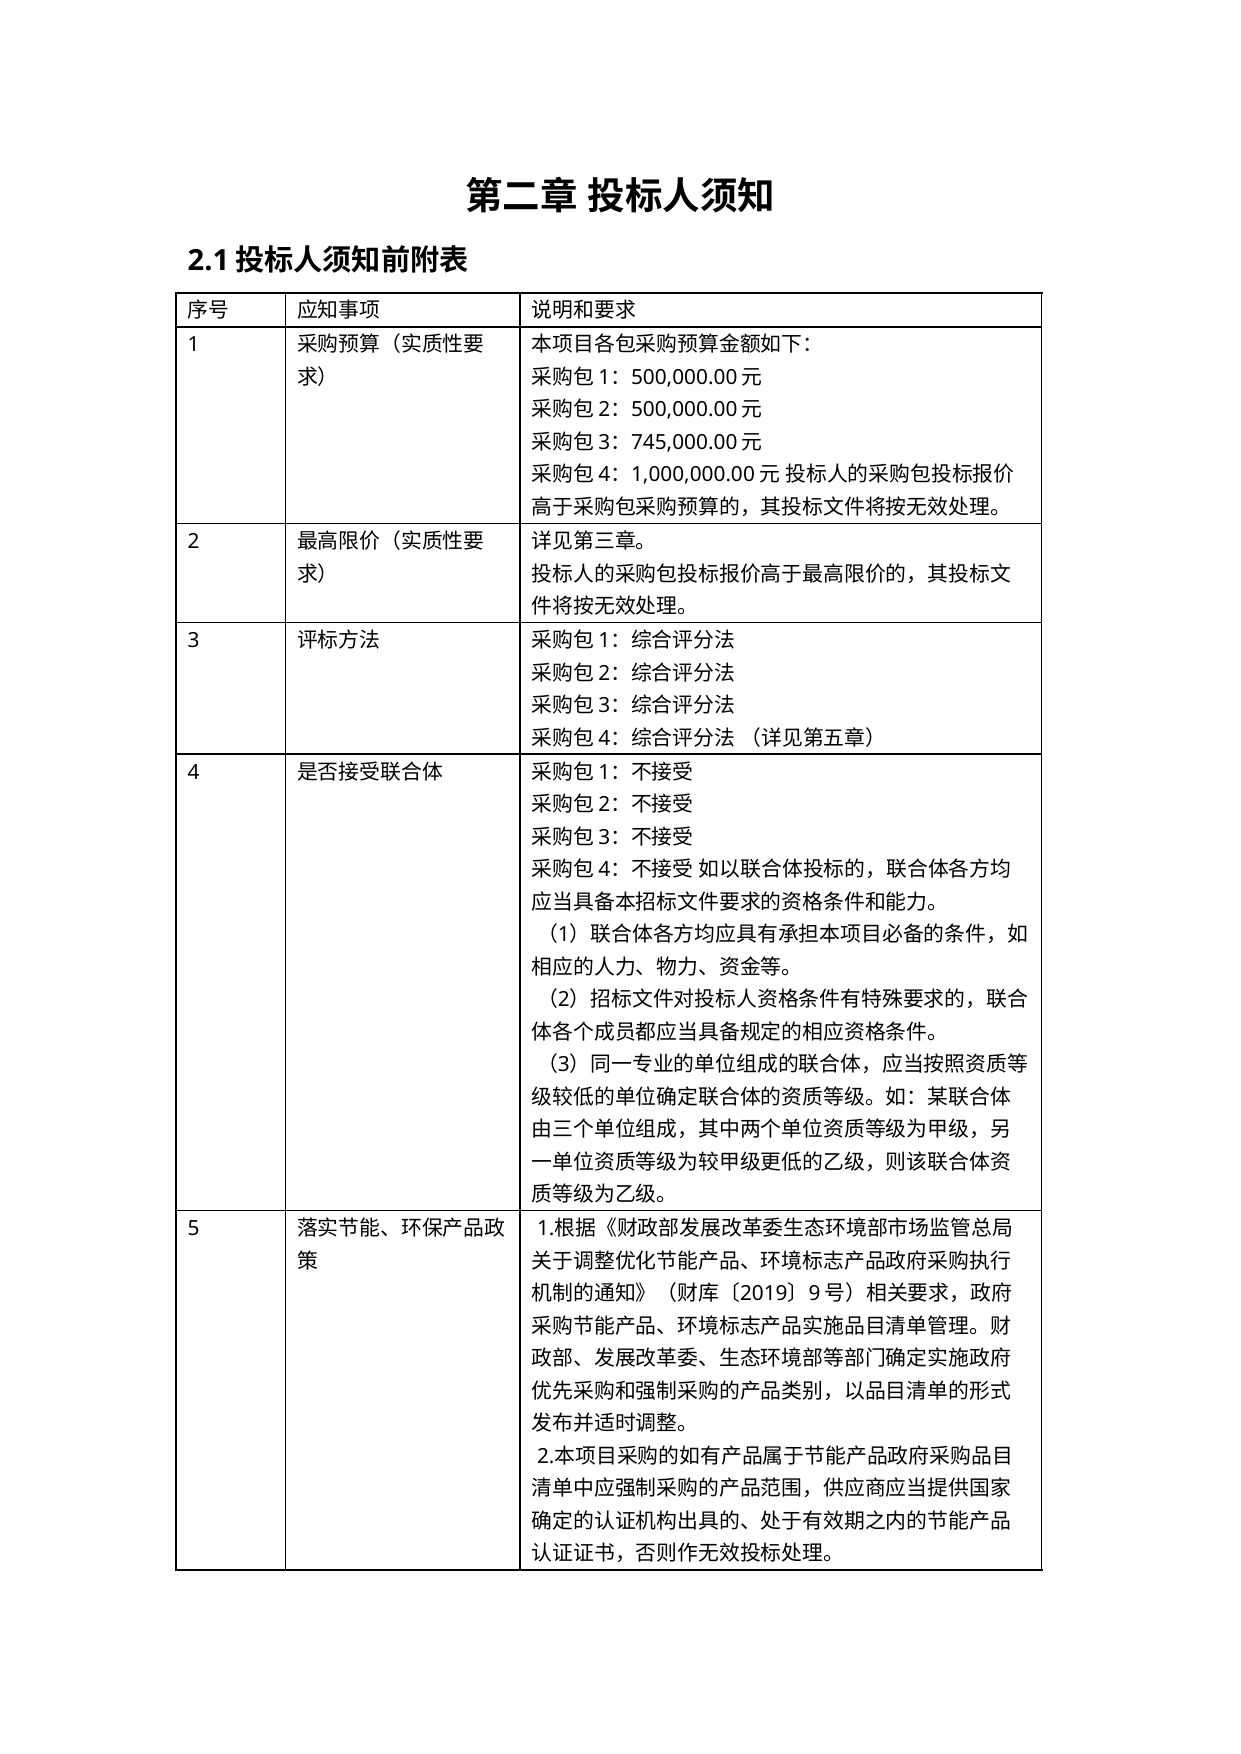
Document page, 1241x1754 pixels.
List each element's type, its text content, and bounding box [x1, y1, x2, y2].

table_cell 2 [177, 524, 285, 622]
table_cell 3 [177, 623, 285, 753]
table_header 说明和要求 [521, 294, 1041, 326]
table_cell 最高限价（实质性要求） [286, 524, 519, 622]
table_cell 采购包1：不接受 采购包2：不接受 采购包3：不接受 采购包4：不接受 如以联合体投标的，联合体各方均应当具备本招标文件要求的资格条件和能力。 （1）联合体各方均应具有承担本项目必备的条件，如相应的人力、物力、资金等。 （2）招标文件对投标人资格条件有特殊要求的，联合体各个成员都应当具备规定的相应资格条件。 （3）同一专业的单位组成的联合体，应当按照资质等级较低的单位确定联合体的资质等级。如：某联合体由三个单位组成，其中两个单位资质等级为甲级，另一单位资质等级为较甲级更低的乙级，则该联合体资质等级为乙级。 [521, 755, 1041, 1210]
table_cell 5 [177, 1211, 285, 1569]
table_cell 落实节能、环保产品政策 [286, 1211, 519, 1569]
table_cell 评标方法 [286, 623, 519, 753]
table_cell 详见第三章。 投标人的采购包投标报价高于最高限价的，其投标文件将按无效处理。 [521, 524, 1041, 622]
text 第二章 投标人须知 [187, 162, 1053, 227]
table_cell 1 [177, 328, 285, 523]
text 2.1投标人须知前附表 [187, 227, 1053, 292]
table_cell 采购包1：综合评分法 采购包2：综合评分法 采购包3：综合评分法 采购包4：综合评分法 （详见第五章） [521, 623, 1041, 753]
table_header 应知事项 [286, 294, 519, 326]
table_header 序号 [177, 294, 285, 326]
table_cell 采购预算（实质性要求） [286, 328, 519, 523]
table_cell 4 [177, 755, 285, 1210]
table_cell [521, 1211, 1041, 1569]
table_cell 是否接受联合体 [286, 755, 519, 1210]
table_cell 本项目各包采购预算金额如下： 采购包1：500,000.00元 采购包2：500,000.00元 采购包3：745,000.00元 采购包4：1,000,000.00元 投标人的采购包投标报价高于采购包采购预算的，其投标文件将按无效处理。 [521, 328, 1041, 523]
